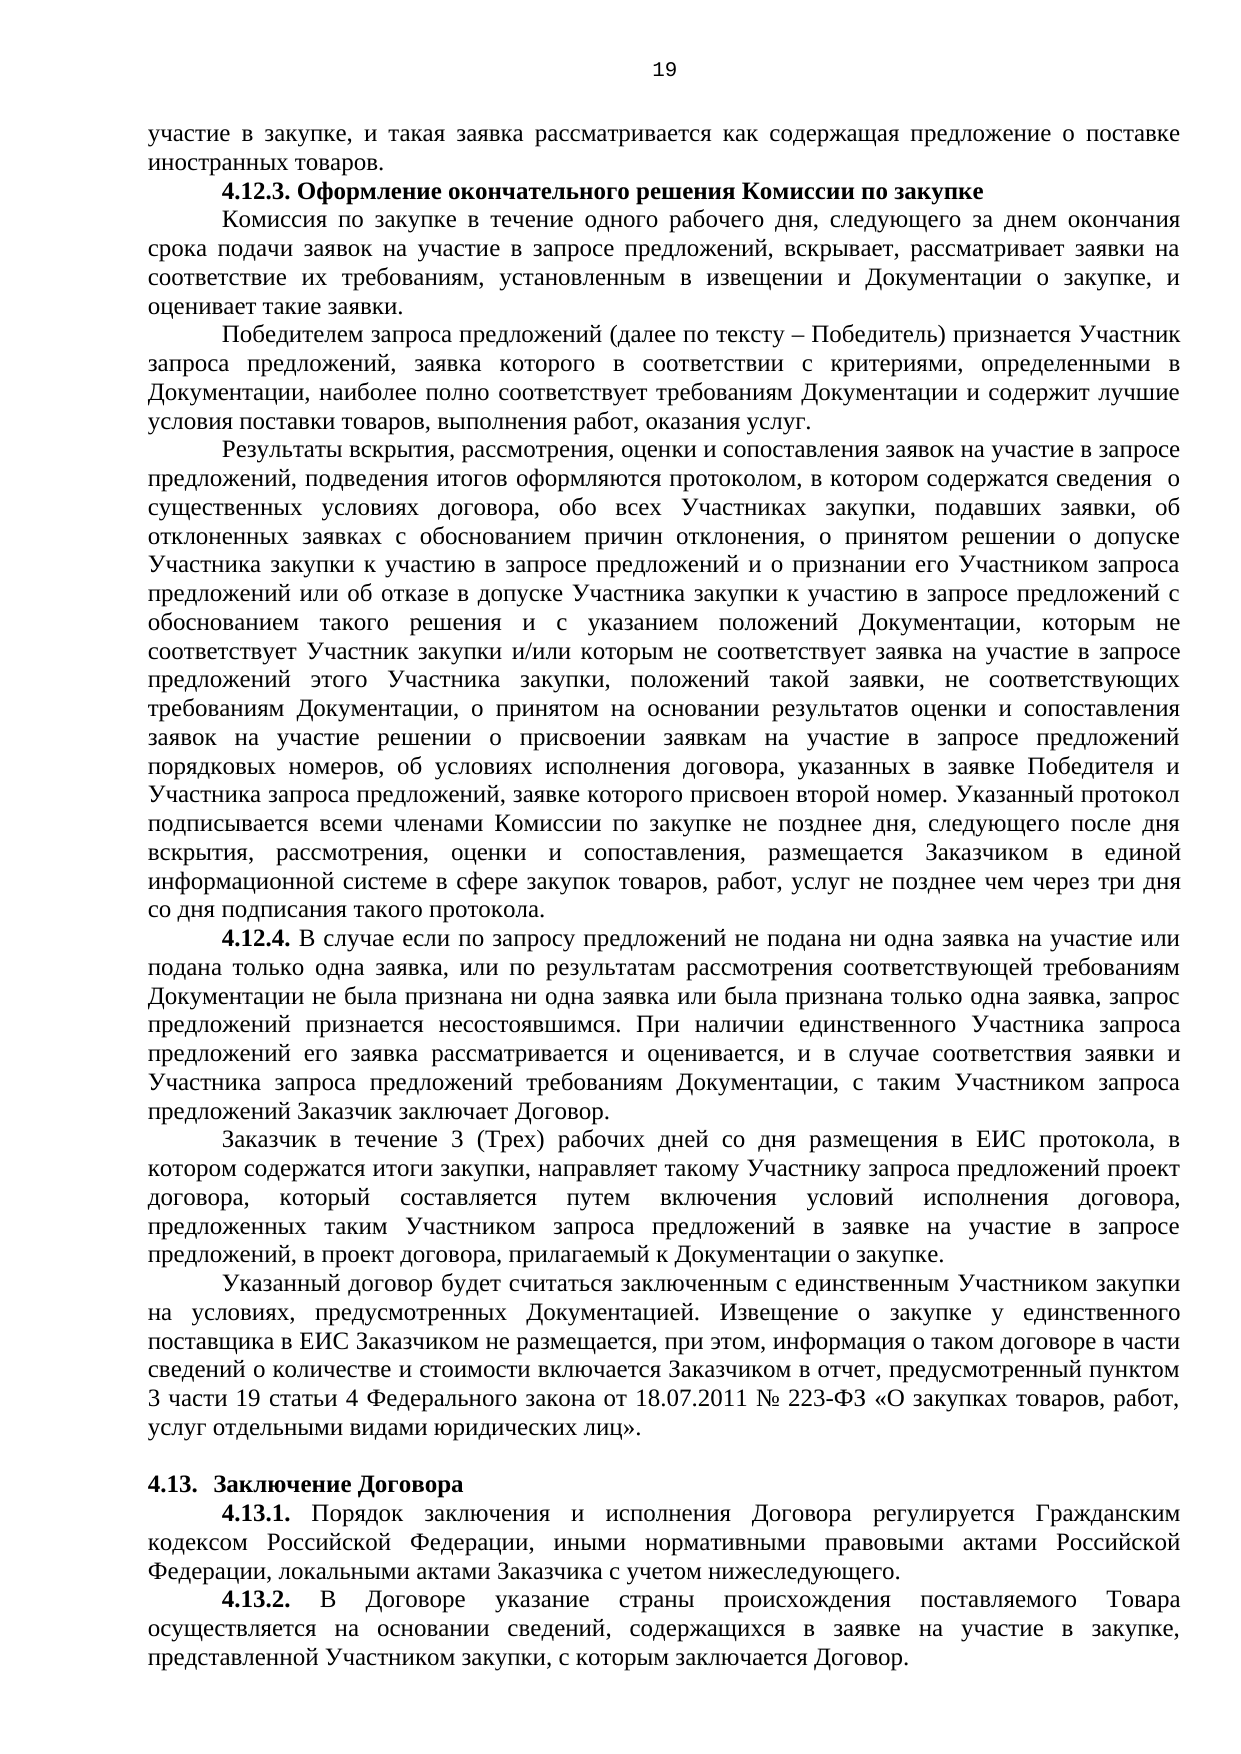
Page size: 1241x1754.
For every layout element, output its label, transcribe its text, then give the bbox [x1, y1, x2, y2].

text 4.12.3. Оформление окончательного решения Комиссии по закупке [148, 176, 1181, 204]
text Заказчик в течение 3 (Трех) рабочих дней со дня размещения в ЕИС протокола, в котором содержатся итоги закупки, направляет такому Участнику запроса предложений проект договора, который составляется путем включения условий исполнения договора, предложенных таким Участником запроса предложений в заявке на участие в запросе предложений, в проект договора, прилагаемый к Документации о закупке. [148, 1124, 1181, 1268]
text Указанный договор будет считаться заключенным с единственным Участником закупки на условиях, предусмотренных Документацией. Извещение о закупке у единственного поставщика в ЕИС Заказчиком не размещается, при этом, информация о таком договоре в части сведений о количестве и стоимости включается Заказчиком в отчет, предусмотренный пунктом 3 части 19 статьи 4 Федерального закона от 18.07.2011 № 223-ФЗ «О закупках товаров, работ, услуг отдельными видами юридических лиц». [148, 1268, 1181, 1441]
text Комиссия по закупке в течение одного рабочего дня, следующего за днем окончания срока подачи заявок на участие в запросе предложений, вскрывает, рассматривает заявки на соответствие их требованиям, установленным в извещении и Документации о закупке, и оценивает такие заявки. [148, 204, 1181, 319]
text 4.13.2. В Договоре указание страны происхождения поставляемого Товара осуществляется на основании сведений, содержащихся в заявке на участие в закупке, представленной Участником закупки, с которым заключается Договор. [148, 1584, 1181, 1671]
text Победителем запроса предложений (далее по тексту – Победитель) признается Участник запроса предложений, заявка которого в соответствии с критериями, определенными в Документации, наиболее полно соответствует требованиям Документации и содержит лучшие условия поставки товаров, выполнения работ, оказания услуг. [148, 319, 1181, 434]
text 4.13.1. Порядок заключения и исполнения Договора регулируется Гражданским кодексом Российской Федерации, иными нормативными правовыми актами Российской Федерации, локальными актами Заказчика с учетом нижеследующего. [148, 1498, 1181, 1584]
list Заключение Договора [148, 1469, 1181, 1498]
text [148, 118, 1181, 176]
text 4.12.4. В случае если по запросу предложений не подана ни одна заявка на участие или подана только одна заявка, или по результатам рассмотрения соответствующей требованиям Документации не была признана ни одна заявка или была признана только одна заявка, запрос предложений признается несостоявшимся. При наличии единственного Участника запроса предложений его заявка рассматривается и оценивается, и в случае соответствия заявки и Участника запроса предложений требованиям Документации, с таким Участником запроса предложений Заказчик заключает Договор. [148, 923, 1181, 1124]
text Результаты вскрытия, рассмотрения, оценки и сопоставления заявок на участие в запросе предложений, подведения итогов оформляются протоколом, в котором содержатся сведения о существенных условиях договора, обо всех Участниках закупки, подавших заявки, об отклоненных заявках с обоснованием причин отклонения, о принятом решении о допуске Участника закупки к участию в запросе предложений и о признании его Участником запроса предложений или об отказе в допуске Участника закупки к участию в запросе предложений с обоснованием такого решения и с указанием положений Документации, которым не соответствует Участник закупки и/или которым не соответствует заявка на участие в запросе предложений этого Участника закупки, положений такой заявки, не соответствующих требованиям Документации, о принятом на основании результатов оценки и сопоставления заявок на участие решении о присвоении заявкам на участие в запросе предложений порядковых номеров, об условиях исполнения договора, указанных в заявке Победителя и Участника запроса предложений, заявке которого присвоен второй номер. Указанный протокол подписывается всеми членами Комиссии по закупке не позднее дня, следующего после дня вскрытия, рассмотрения, оценки и сопоставления, размещается Заказчиком в единой информационной системе в сфере закупок товаров, работ, услуг не позднее чем через три дня со дня подписания такого протокола. [148, 434, 1181, 923]
